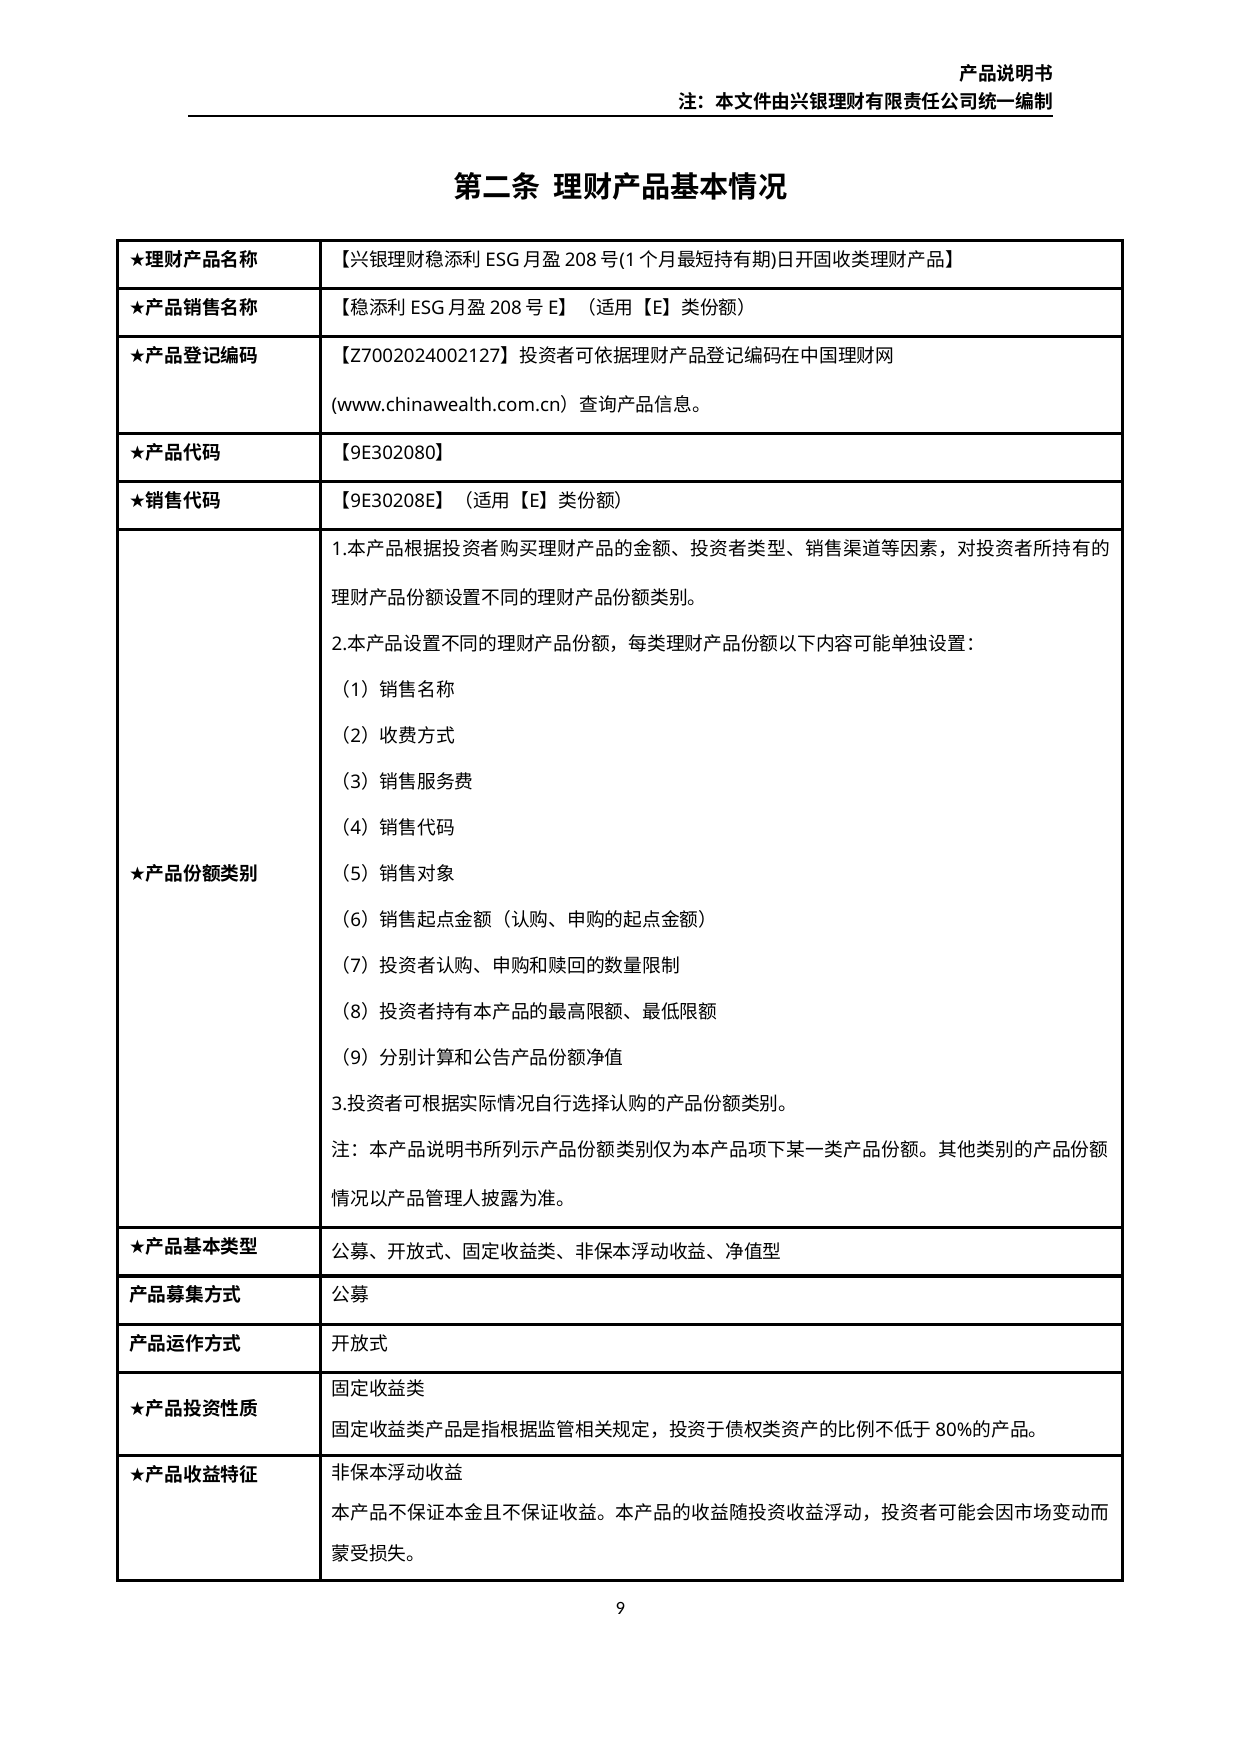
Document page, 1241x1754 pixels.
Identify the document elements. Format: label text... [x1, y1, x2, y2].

table_cell ★产品份额类别 [119, 531, 319, 1226]
table_cell ★产品登记编码 [119, 338, 319, 432]
table_cell 【Z7002024002127】投资者可依据理财产品登记编码在中国理财网(www.chinawealth.com.cn）查询产品信息。 [322, 338, 1121, 432]
table_cell 固定收益类 固定收益类产品是指根据监管相关规定，投资于债权类资产的比例不低于80%的产品。 [322, 1374, 1121, 1454]
table_cell 公募、开放式、固定收益类、非保本浮动收益、净值型 [322, 1229, 1121, 1274]
table_cell 【9E302080】 [322, 435, 1121, 480]
table_cell 产品运作方式 [119, 1326, 319, 1371]
table_header 【兴银理财稳添利ESG月盈208号(1个月最短持有期)日开固收类理财产品】 [322, 242, 1121, 287]
table_cell 1.本产品根据投资者购买理财产品的金额、投资者类型、销售渠道等因素，对投资者所持有的理财产品份额设置不同的理财产品份额类别。 2.本产品设置不同的理财产品份额，每类理财产品份额以下内容可能单独设置： （1）销售名称 （2）收费方式 （3）销售服务费 （4）销售代码 （5）销售对象 （6）销售起点金额（认购、申购的起点金额） （7）投资者认购、申购和赎回的数量限制 （8）投资者持有本产品的最高限额、最低限额 （9）分别计算和公告产品份额净值 3.投资者可根据实际情况自行选择认购的产品份额类别。 注：本产品说明书所列示产品份额类别仅为本产品项下某一类产品份额。其他类别的产品份额情况以产品管理人披露为准。 [322, 531, 1121, 1226]
table_cell 【9E30208E】（适用【E】类份额） [322, 483, 1121, 528]
table_cell ★产品销售名称 [119, 290, 319, 335]
subtitle 第二条 理财产品基本情况 [187, 153, 1053, 218]
table_cell ★产品投资性质 [119, 1374, 319, 1454]
table_header ★理财产品名称 [119, 242, 319, 287]
table_cell ★产品代码 [119, 435, 319, 480]
table_cell 公募 [322, 1278, 1121, 1322]
table_cell ★销售代码 [119, 483, 319, 528]
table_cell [322, 1457, 1121, 1578]
table_cell 开放式 [322, 1326, 1121, 1371]
table_cell ★产品基本类型 [119, 1229, 319, 1274]
table_cell 产品募集方式 [119, 1278, 319, 1322]
table_cell 【稳添利ESG月盈208号E】（适用【E】类份额） [322, 290, 1121, 335]
table_cell ★产品收益特征 [119, 1457, 319, 1578]
